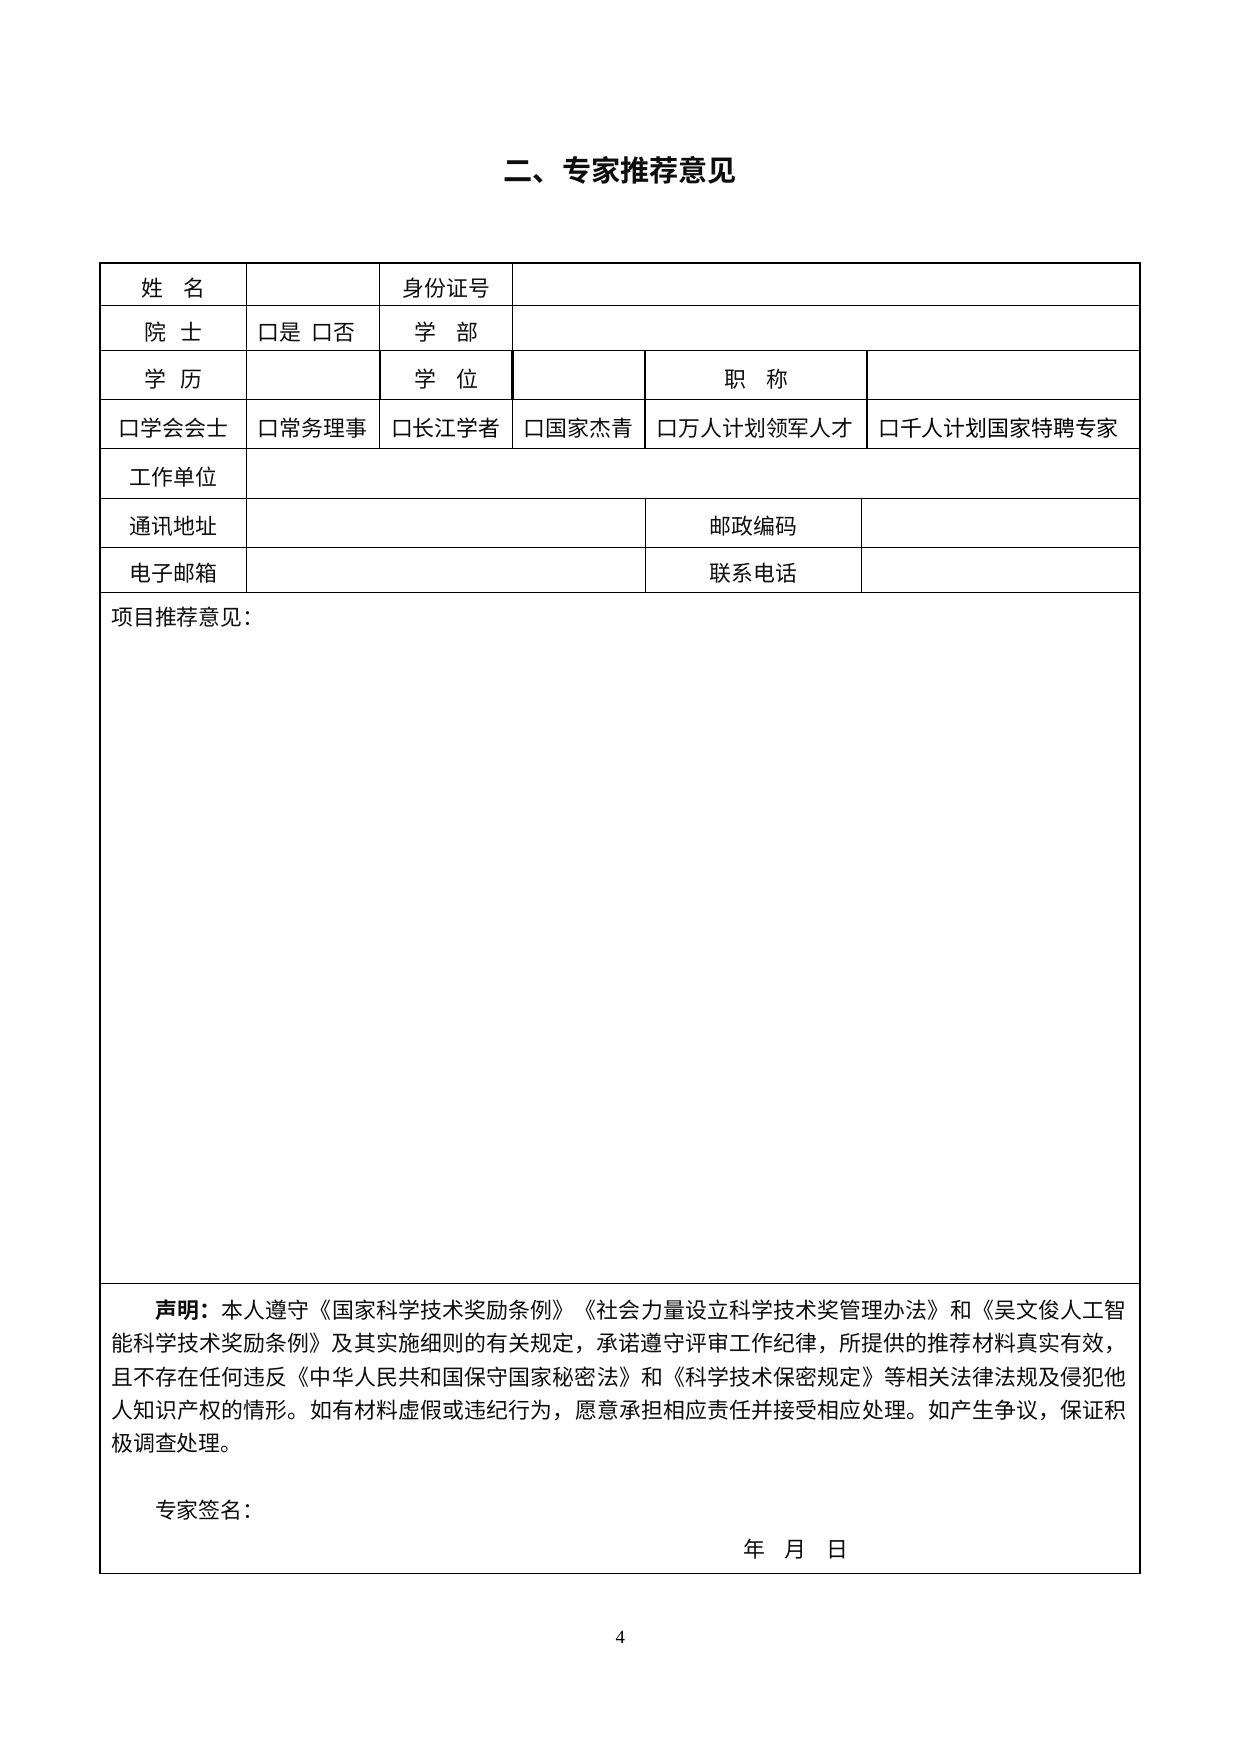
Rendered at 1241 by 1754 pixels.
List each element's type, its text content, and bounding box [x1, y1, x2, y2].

table_cell 口学会会士 [101, 400, 246, 448]
table_cell [868, 351, 1139, 399]
table_cell [514, 351, 644, 399]
table_cell [513, 306, 1139, 350]
table_cell 职 称 [646, 351, 866, 399]
table_header 身份证号 [380, 264, 512, 305]
table_cell 口是 口否 [247, 306, 379, 350]
table_cell [862, 548, 1139, 592]
table_header [247, 264, 379, 305]
table_cell 声明：本人遵守《国家科学技术奖励条例》《社会力量设立科学技术奖管理办法》和《吴文俊人工智能科学技术奖励条例》及其实施细则的有关规定，承诺遵守评审工作纪律，所提供的推荐材料真实有效，且不存在任何违反《中华人民共和国保守国家秘密法》和《科学技术保密规定》等相关法律法规及侵犯他人知识产权的情形。如有材料虚假或违纪行为，愿意承担相应责任并接受相应处理。如产生争议，保证积极调查处理。 专家签名： 年 月 日 [101, 1284, 1139, 1573]
table_cell 口千人计划国家特聘专家 [868, 400, 1139, 448]
table_cell 院 士 [101, 306, 246, 350]
table_cell [247, 449, 1139, 497]
table_cell 学 位 [381, 351, 511, 399]
table_header [513, 264, 1139, 305]
table_cell 通讯地址 [101, 499, 246, 547]
table_cell [247, 351, 379, 399]
table_cell 学 部 [380, 306, 512, 350]
table_cell 邮政编码 [646, 499, 861, 547]
table_cell 电子邮箱 [101, 548, 246, 592]
table_cell [247, 499, 645, 547]
table_cell [247, 548, 645, 592]
table_cell [862, 499, 1139, 547]
text 二、专家推荐意见 [165, 148, 1075, 190]
table_cell 口长江学者 [380, 400, 512, 448]
table_cell 项目推荐意见： [101, 593, 1139, 1283]
table_cell 工作单位 [101, 449, 246, 497]
table_cell 口万人计划领军人才 [646, 400, 866, 448]
table_cell 口常务理事 [247, 400, 379, 448]
table_cell 学 历 [101, 351, 246, 399]
table_cell 联系电话 [646, 548, 861, 592]
table_cell 口国家杰青 [513, 400, 644, 448]
table_header 姓 名 [101, 264, 246, 305]
